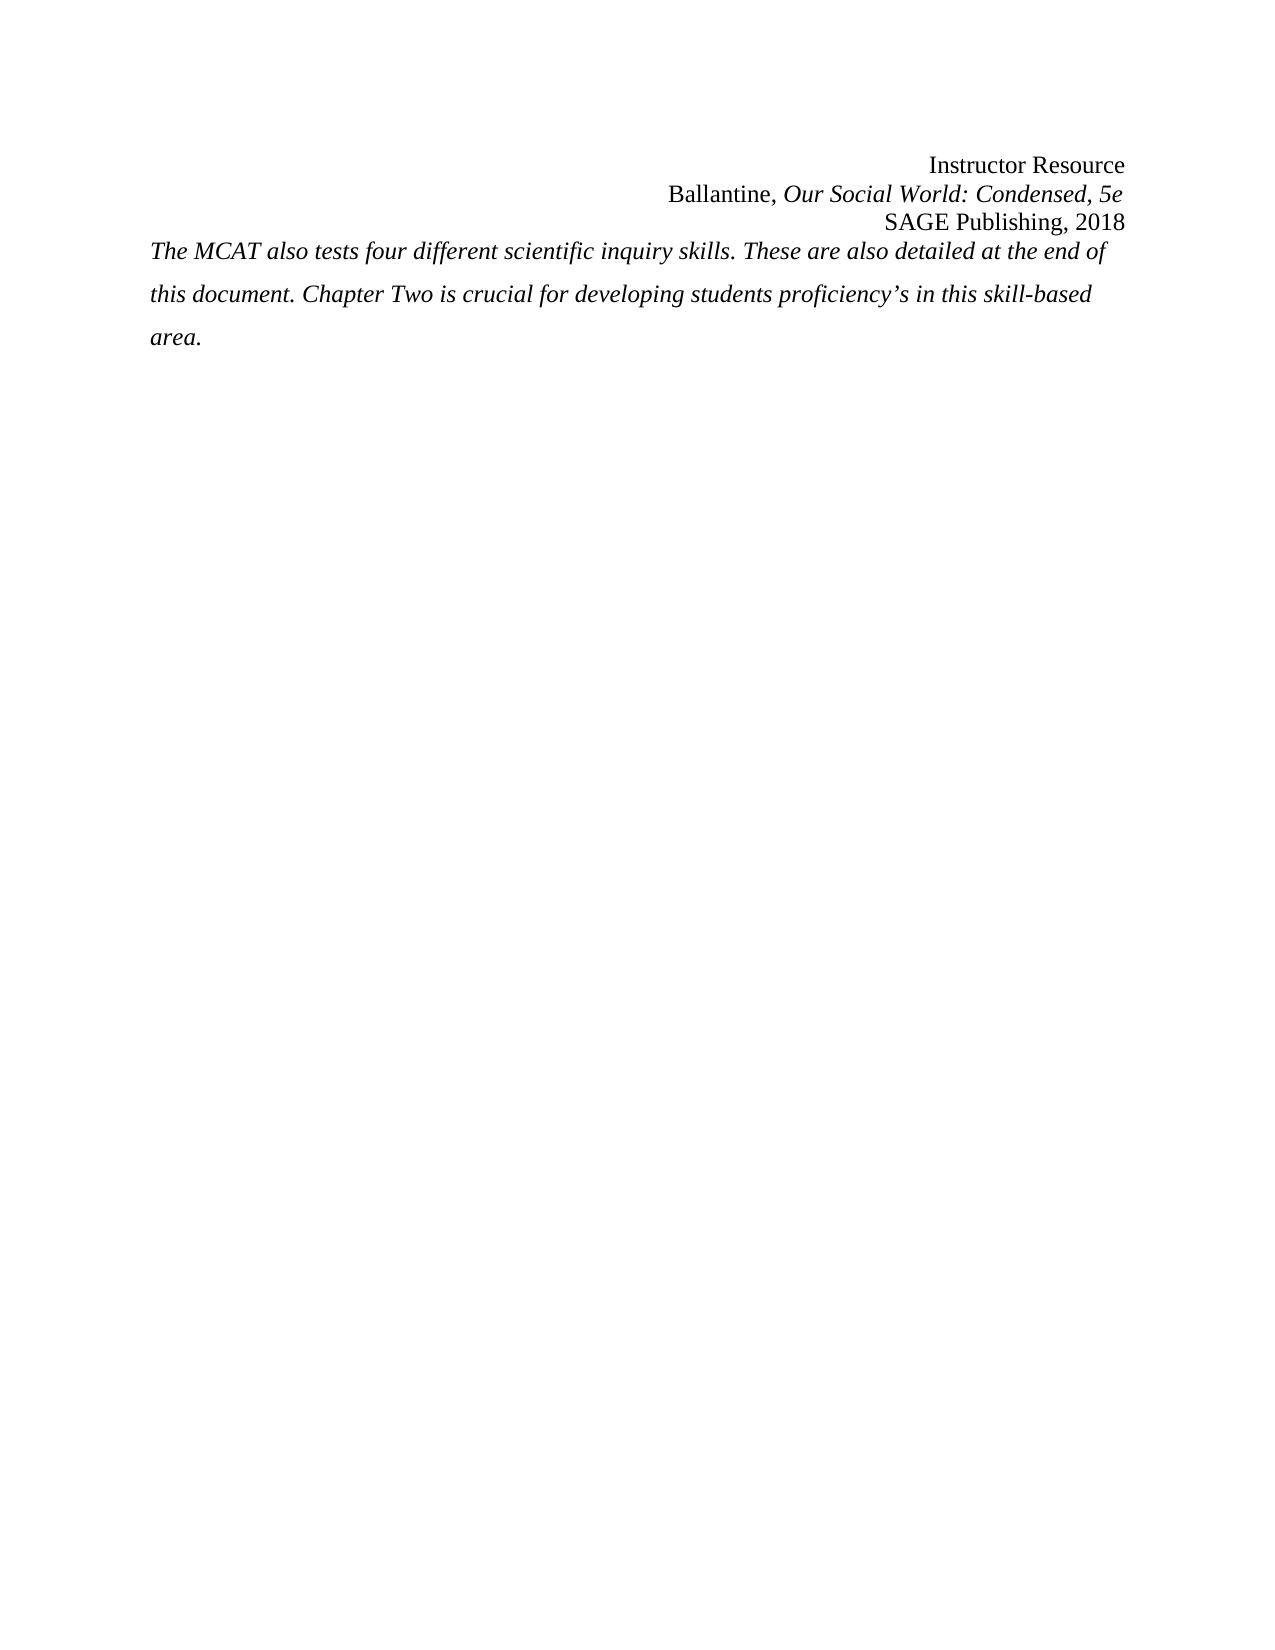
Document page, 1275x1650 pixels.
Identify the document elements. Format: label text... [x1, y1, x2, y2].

text The MCAT also tests four different scientific inquiry skills. These are also detailed at the end of this document. Chapter Two is crucial for developing students proficiency’s in this skill-based area. [150, 236, 1125, 351]
